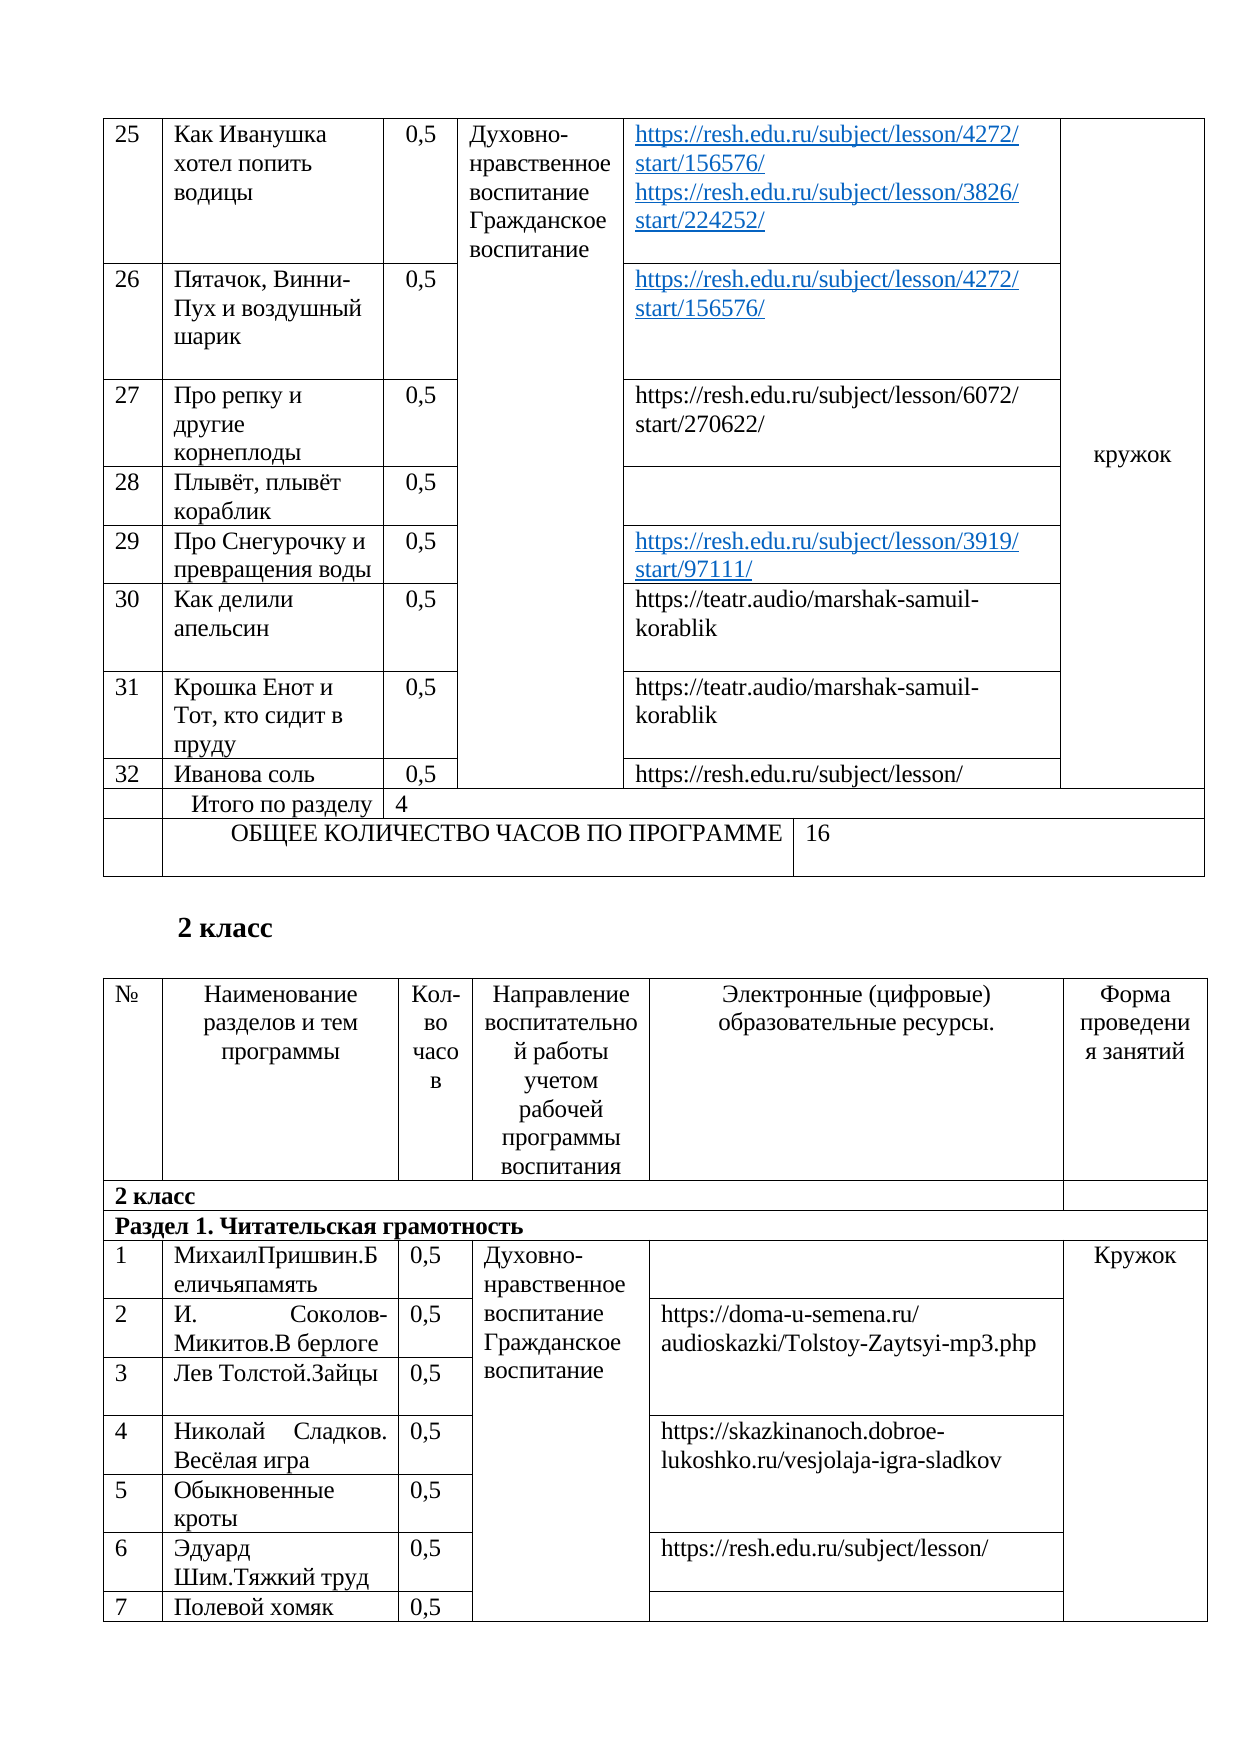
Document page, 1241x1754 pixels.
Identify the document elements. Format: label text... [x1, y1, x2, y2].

table_cell 0,5 [384, 759, 457, 788]
table_cell Николай Сладков. Весёлая игра [163, 1416, 398, 1474]
table_cell 0,5 [384, 526, 457, 583]
table_cell 5 [104, 1475, 162, 1532]
table_cell [104, 789, 162, 817]
table_cell Как делили апельсин [163, 584, 383, 671]
table_cell 0,5 [384, 380, 457, 466]
table_cell И. Соколов-Микитов.В берлоге [163, 1299, 398, 1357]
table_cell 0,5 [384, 467, 457, 525]
table_cell 4 [104, 1416, 162, 1474]
table_cell 29 [104, 526, 162, 583]
table_cell ОБЩЕЕ КОЛИЧЕСТВО ЧАСОВ ПО ПРОГРАММЕ [163, 819, 793, 876]
table_cell 0,5 [399, 1475, 472, 1532]
text 2 класс [177, 911, 1152, 944]
table_cell Итого по разделу [163, 789, 383, 817]
table_cell Пятачок, Винни-Пух и воздушный шарик [163, 264, 383, 379]
table_cell Как Иванушка хотел попить водицы [163, 119, 383, 263]
table_cell https://teatr.audio/marshak-samuil-korablik [624, 584, 1060, 671]
table_header Кол-во часов [399, 979, 472, 1180]
table_cell https://resh.edu.ru/subject/lesson/ [624, 759, 1060, 788]
table_cell https://skazkinanoch.dobroe-lukoshko.ru/vesjolaja-igra-sladkov [650, 1416, 1063, 1532]
table_cell 25 [104, 119, 162, 263]
table_header Форма проведения занятий [1064, 979, 1207, 1180]
table_cell 6 [104, 1533, 162, 1591]
table_cell Эдуард Шим.Тяжкий труд [163, 1533, 398, 1591]
table_cell МихаилПришвин.Беличьяпамять [163, 1241, 398, 1298]
table_cell 16 [794, 819, 1204, 876]
table_cell 1 [104, 1241, 162, 1298]
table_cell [473, 1241, 649, 1621]
table_cell https://resh.edu.ru/subject/lesson/3919/start/97111/ [624, 526, 1060, 583]
table_cell 2 [104, 1299, 162, 1357]
table_cell 0,5 [399, 1592, 472, 1621]
table_cell 0,5 [399, 1299, 472, 1357]
table_cell 0,5 [399, 1358, 472, 1415]
table_cell 0,5 [384, 119, 457, 263]
table_cell [624, 467, 1060, 525]
table_cell [1064, 1181, 1207, 1210]
table_cell [650, 1241, 1063, 1298]
table_cell 0,5 [384, 264, 457, 379]
table_cell Полевой хомяк [163, 1592, 398, 1621]
table_cell 26 [104, 264, 162, 379]
table_cell 2 класс [104, 1181, 1063, 1210]
table_cell Про репку и другие корнеплоды [163, 380, 383, 466]
table_cell 32 [104, 759, 162, 788]
table_cell Иванова соль [163, 759, 383, 788]
table_cell Обыкновенные кроты [163, 1475, 398, 1532]
table_cell https://teatr.audio/marshak-samuil-korablik [624, 672, 1060, 758]
table_cell 0,5 [384, 584, 457, 671]
table_cell Раздел 1. Читательская грамотность [104, 1211, 1207, 1239]
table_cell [458, 119, 623, 788]
table_cell https://resh.edu.ru/subject/lesson/ [650, 1533, 1063, 1591]
table_cell Плывёт, плывёт кораблик [163, 467, 383, 525]
table_cell 0,5 [384, 672, 457, 758]
table_cell https://doma-u-semena.ru/audioskazki/Tolstoy-Zaytsyi-mp3.php [650, 1299, 1063, 1415]
table_cell [104, 819, 162, 876]
table_cell Крошка Енот и Тот, кто сидит в пруду [163, 672, 383, 758]
table_cell 3 [104, 1358, 162, 1415]
table_cell 0,5 [399, 1241, 472, 1298]
table_header Направление воспитательной работы учетом рабочей программы воспитания [473, 979, 649, 1180]
table_header Электронные (цифровые) образовательные ресурсы. [650, 979, 1063, 1180]
table_cell 0,5 [399, 1533, 472, 1591]
table_cell 4 [384, 789, 1204, 817]
table_cell кружок [1061, 119, 1204, 788]
table_cell Кружок [1064, 1241, 1207, 1621]
table_cell 28 [104, 467, 162, 525]
table_cell 30 [104, 584, 162, 671]
table_cell https://resh.edu.ru/subject/lesson/4272/start/156576/ https://resh.edu.ru/subject/lesson/3826/start/224252/ [624, 119, 1060, 263]
table_cell https://resh.edu.ru/subject/lesson/6072/start/270622/ [624, 380, 1060, 466]
table_cell [650, 1592, 1063, 1621]
table_cell 31 [104, 672, 162, 758]
table_cell https://resh.edu.ru/subject/lesson/4272/start/156576/ [624, 264, 1060, 379]
table_cell 7 [104, 1592, 162, 1621]
table_cell Лев Толстой.Зайцы [163, 1358, 398, 1415]
table_header № [104, 979, 162, 1180]
table_cell 0,5 [399, 1416, 472, 1474]
table_header Наименование разделов и тем программы [163, 979, 398, 1180]
table_cell 27 [104, 380, 162, 466]
table_cell Про Снегурочку и превращения воды [163, 526, 383, 583]
